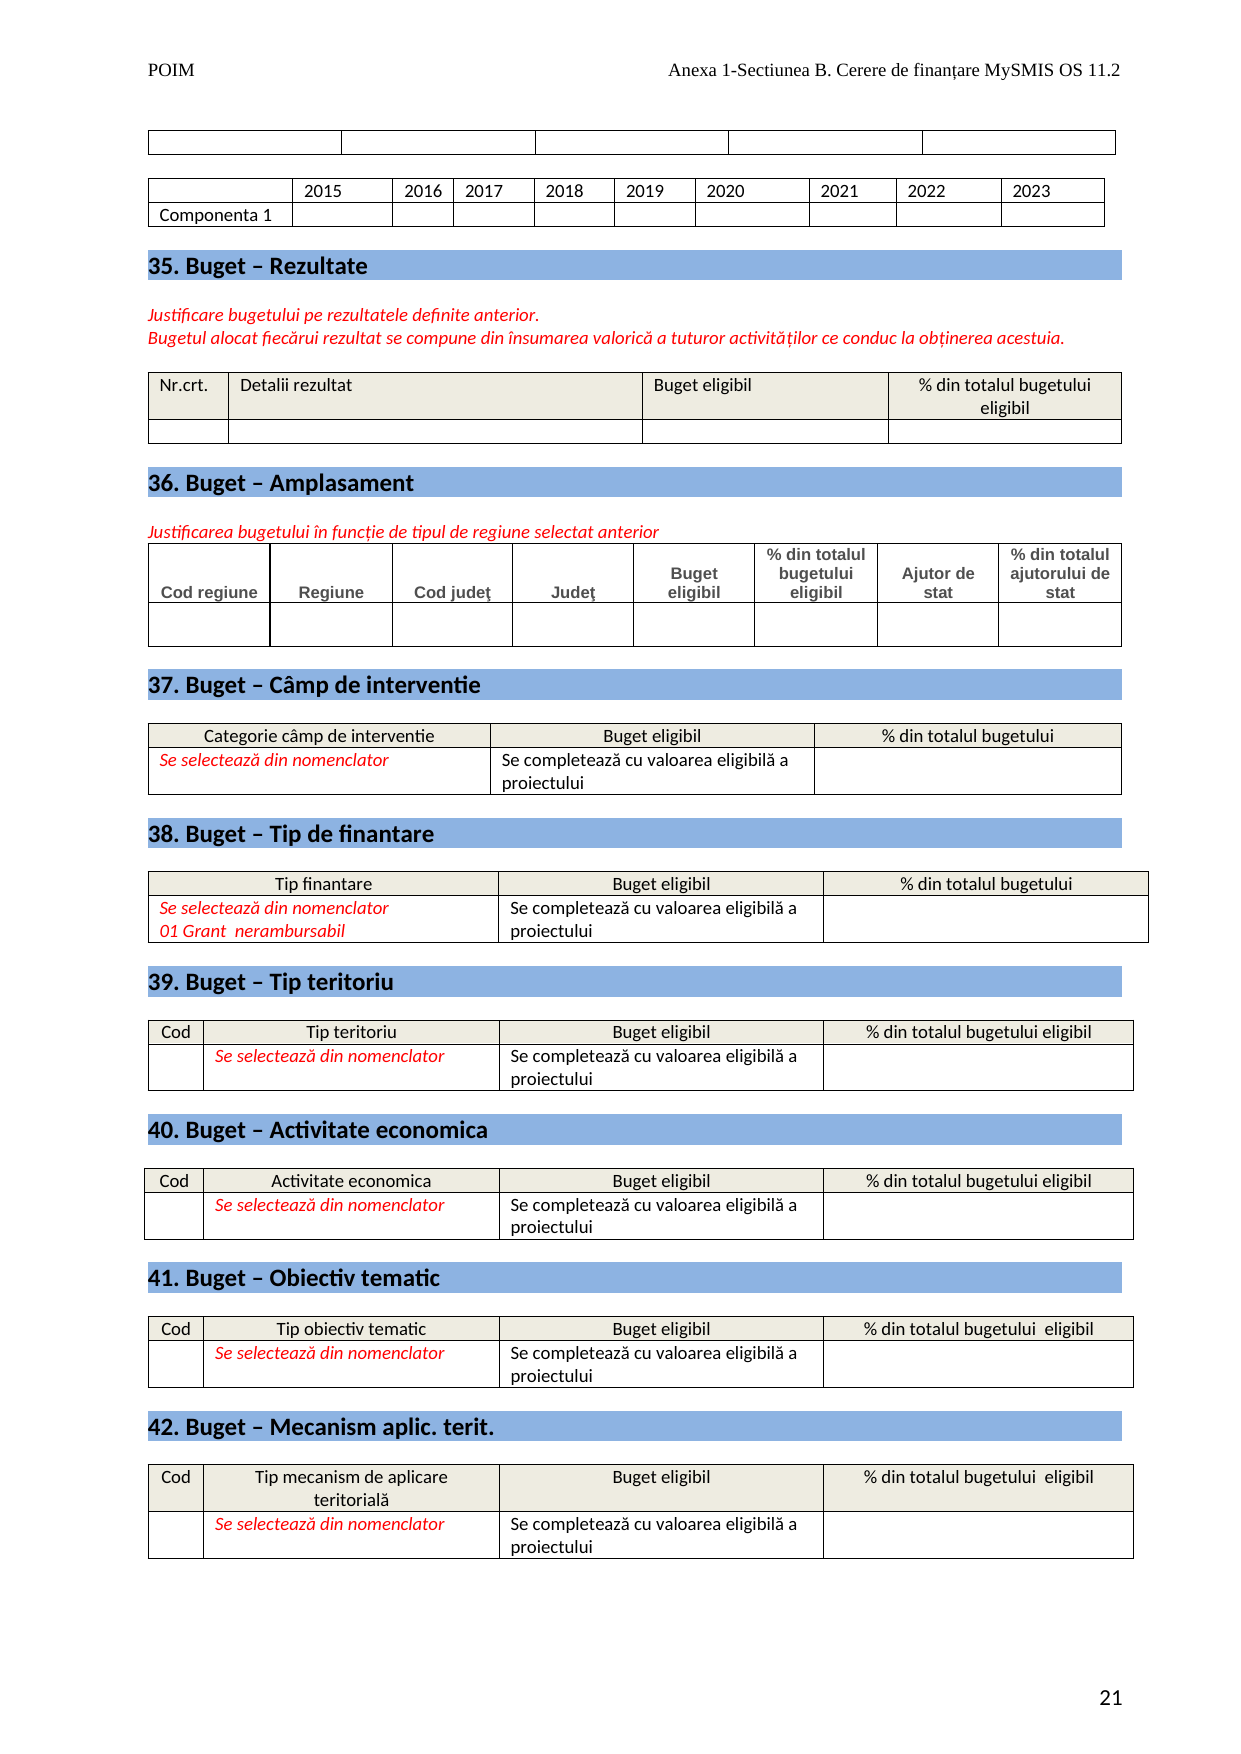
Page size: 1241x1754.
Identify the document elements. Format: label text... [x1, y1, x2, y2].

table_header Tip teritoriu [204, 1021, 499, 1043]
table_header 2023 [1002, 179, 1104, 202]
table_header 2016 [393, 179, 453, 202]
table_cell [149, 1341, 203, 1387]
table_header Ajutor de stat [878, 544, 998, 602]
table_header % din totalul bugetului eligibil [824, 1021, 1133, 1043]
table_cell [454, 203, 534, 226]
table_cell [615, 203, 695, 226]
table_cell [824, 1512, 1133, 1558]
table_cell [634, 603, 754, 646]
table_cell Se completează cu valoarea eligibilă a proiectului [491, 748, 814, 794]
table_cell [897, 203, 1001, 226]
table_cell [149, 420, 228, 443]
table_cell Componenta 1 [149, 203, 292, 226]
table_cell Se selectează din nomenclator [204, 1193, 499, 1238]
table_cell [149, 131, 341, 154]
subtitle 41. Buget – Obiectiv tematic [148, 1262, 1122, 1293]
table_cell [293, 203, 392, 226]
table_cell Se completează cu valoarea eligibilă a proiectului [500, 1341, 823, 1387]
table_cell [536, 131, 728, 154]
table_cell [810, 203, 896, 226]
subtitle 37. Buget – Câmp de interventie [148, 669, 1122, 700]
table_cell [229, 420, 642, 443]
table_header Buget eligibil [500, 1169, 823, 1192]
table_cell [393, 603, 512, 646]
table_cell [729, 131, 922, 154]
table_cell Se completează cu valoarea eligibilă a proiectului [500, 1193, 823, 1238]
table_cell [999, 603, 1121, 646]
table_cell [755, 603, 877, 646]
table_header 2022 [897, 179, 1001, 202]
table_cell [824, 896, 1148, 942]
table_cell [878, 603, 998, 646]
table_cell Se selectează din nomenclator 01 Grant nerambursabil [149, 896, 498, 942]
table_header 2019 [615, 179, 695, 202]
table_cell [643, 420, 888, 443]
table_header Nr.crt. [149, 373, 228, 419]
text Justificare bugetului pe rezultatele definite anterior. [148, 303, 1122, 326]
table_header Tip obiectiv tematic [204, 1317, 499, 1340]
table_header 2021 [810, 179, 896, 202]
table_header Tip mecanism de aplicare teritorială [204, 1465, 499, 1511]
table_header Cod [145, 1169, 203, 1192]
table_cell [1002, 203, 1104, 226]
table_header Regiune [271, 544, 392, 602]
subtitle 36. Buget – Amplasament [148, 467, 1122, 497]
table_cell [393, 203, 453, 226]
table_header Buget eligibil [491, 724, 814, 747]
table_cell [696, 203, 809, 226]
table_cell [815, 748, 1121, 794]
subtitle 39. Buget – Tip teritoriu [148, 966, 1122, 997]
table_cell Se completează cu valoarea eligibilă a proiectului [500, 1045, 823, 1090]
table_cell [145, 1193, 203, 1238]
table_header Categorie câmp de interventie [149, 724, 490, 747]
table_header 2020 [696, 179, 809, 202]
table_header 2018 [535, 179, 614, 202]
table_header Cod [149, 1021, 203, 1043]
table_header Cod [149, 1317, 203, 1340]
table_cell [149, 603, 269, 646]
table_header Activitate economica [204, 1169, 499, 1192]
table_cell [824, 1341, 1133, 1387]
table_header 2015 [293, 179, 392, 202]
table_header Tip finantare [149, 872, 498, 895]
table_header Cod judeţ [393, 544, 512, 602]
table_header % din totalul bugetului eligibil [755, 544, 877, 602]
table_cell [535, 203, 614, 226]
table_header % din totalul bugetului [824, 872, 1148, 895]
table_cell Se completează cu valoarea eligibilă a proiectului [499, 896, 823, 942]
table_header % din totalul ajutorului de stat [999, 544, 1121, 602]
table_cell [923, 131, 1115, 154]
table_header % din totalul bugetului eligibil [824, 1169, 1133, 1192]
table_cell [824, 1045, 1133, 1090]
table_cell [513, 603, 633, 646]
table_header Buget eligibil [500, 1021, 823, 1043]
table_header 2017 [454, 179, 534, 202]
subtitle 38. Buget – Tip de finantare [148, 818, 1122, 848]
table_cell [271, 603, 392, 646]
table_header Cod regiune [149, 544, 269, 602]
subtitle 35. Buget – Rezultate [148, 250, 1122, 280]
table_header Judeţ [513, 544, 633, 602]
table_cell [149, 1045, 203, 1090]
table_cell [824, 1193, 1133, 1238]
table_header [149, 179, 292, 202]
table_header % din totalul bugetului eligibil [824, 1317, 1133, 1340]
table_header Buget eligibil [643, 373, 888, 419]
table_header % din totalul bugetului eligibil [824, 1465, 1133, 1511]
table_header Buget eligibil [499, 872, 823, 895]
table_cell Se selectează din nomenclator [204, 1045, 499, 1090]
subtitle 42. Buget – Mecanism aplic. terit. [148, 1411, 1122, 1441]
text Bugetul alocat fiecărui rezultat se compune din însumarea valorică a tuturor activităților ce conduc la obținerea acestuia. [148, 326, 1122, 349]
table_header Cod [149, 1465, 203, 1511]
table_cell [889, 420, 1121, 443]
table_cell [342, 131, 535, 154]
table_header % din totalul bugetului [815, 724, 1121, 747]
table_header Buget eligibil [500, 1465, 823, 1511]
table_header % din totalul bugetului eligibil [889, 373, 1121, 419]
table_cell Se completează cu valoarea eligibilă a proiectului [500, 1512, 823, 1558]
subtitle 40. Buget – Activitate economica [148, 1114, 1122, 1145]
table_header Buget eligibil [500, 1317, 823, 1340]
table_header Buget eligibil [634, 544, 754, 602]
table_cell Se selectează din nomenclator [204, 1512, 499, 1558]
table_cell [149, 1512, 203, 1558]
table_header Detalii rezultat [229, 373, 642, 419]
table_cell Se selectează din nomenclator [149, 748, 490, 794]
table_cell Se selectează din nomenclator [204, 1341, 499, 1387]
text Justificarea bugetului în funcție de tipul de regiune selectat anterior [148, 520, 1122, 543]
